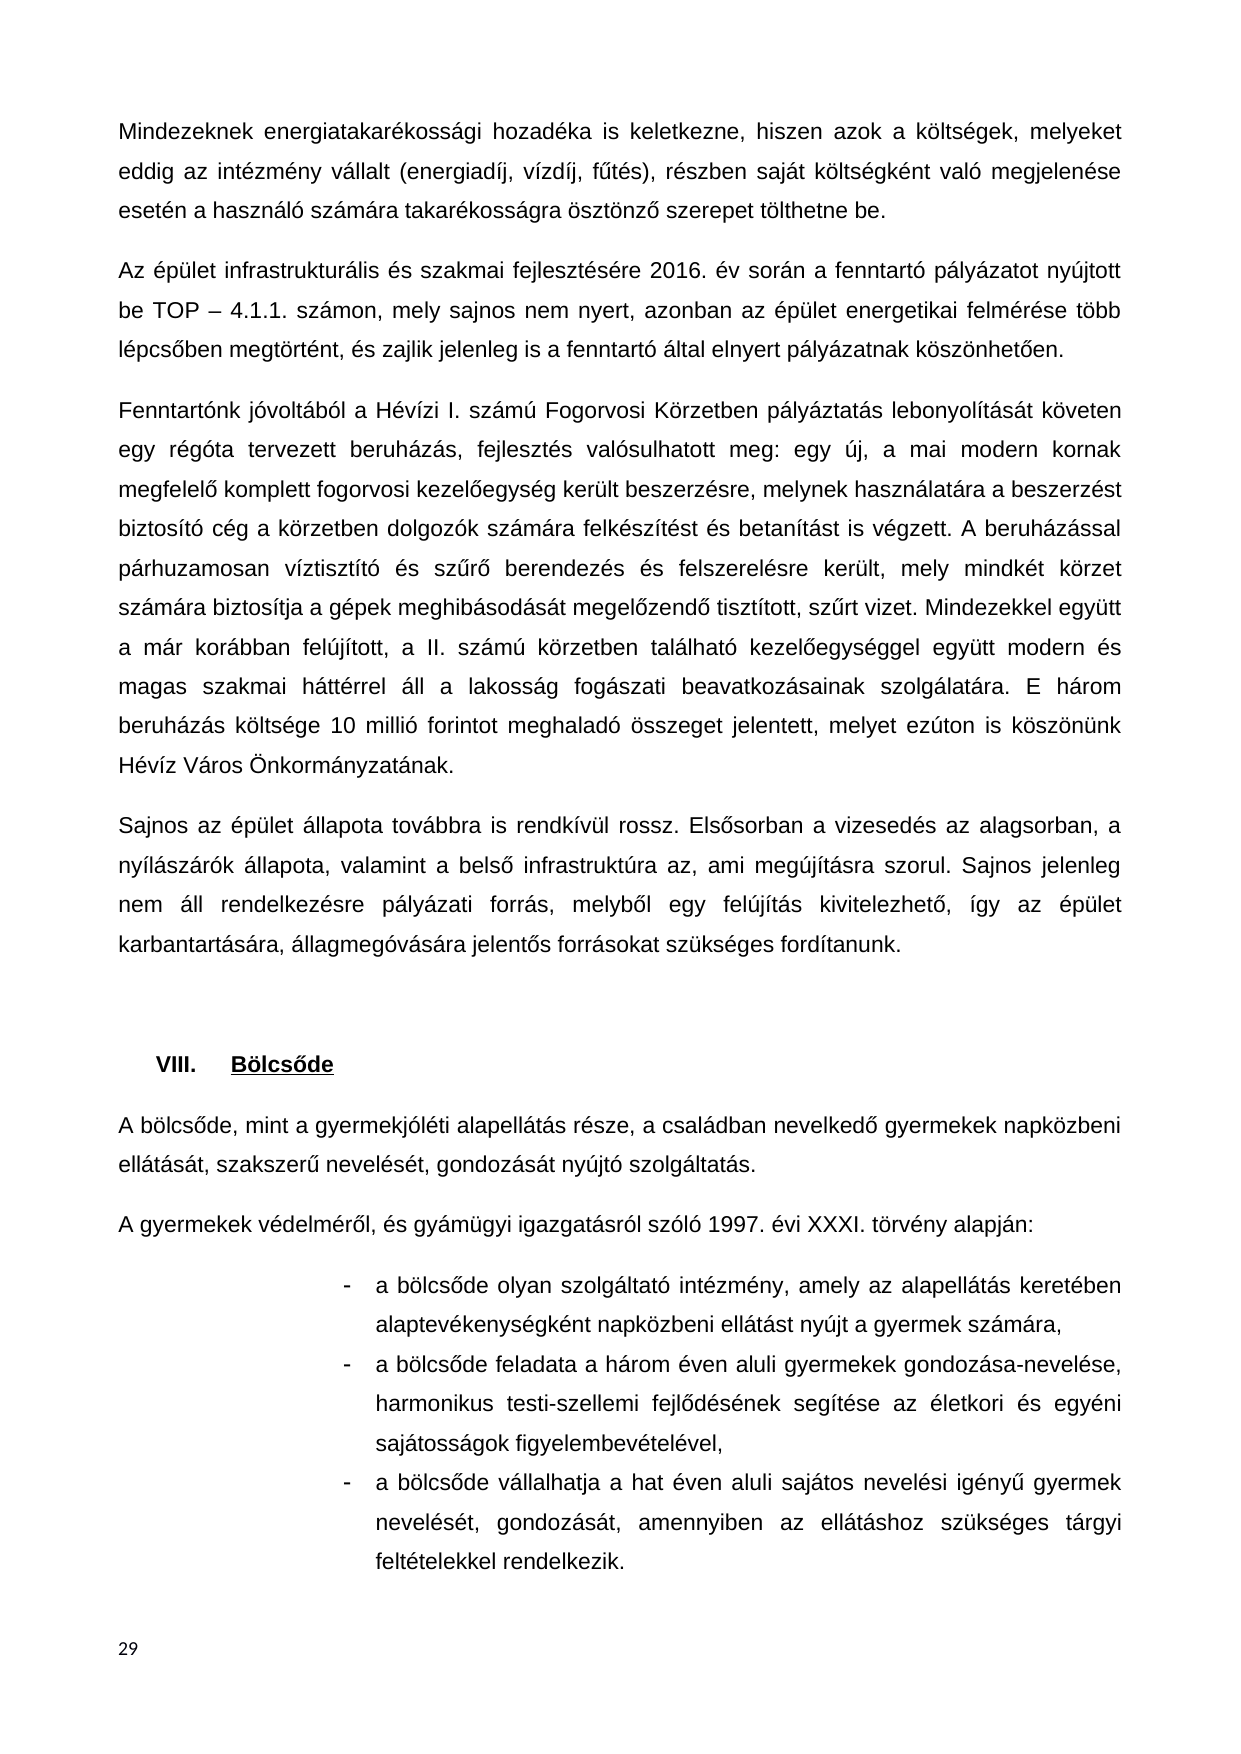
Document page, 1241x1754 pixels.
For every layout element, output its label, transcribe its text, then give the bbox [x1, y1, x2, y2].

list a bölcsőde feladata a három éven aluli gyermekek gondozása-nevelése, harmonikus testi-szellemi fejlődésének segítése az életkori és egyéni sajátosságok figyelembevételével, [343, 1351, 1122, 1456]
text Fenntartónk jóvoltából a Hévízi I. számú Fogorvosi Körzetben pályáztatás lebonyolítását követen egy régóta tervezett beruházás, fejlesztés valósulhatott meg: egy új, a mai modern kornak megfelelő komplett fogorvosi kezelőegység került beszerzésre, melynek használatára a beszerzést biztosító cég a körzetben dolgozók számára felkészítést és betanítást is végzett. A beruházással párhuzamosan víztisztító és szűrő berendezés és felszerelésre került, mely mindkét körzet számára biztosítja a gépek meghibásodását megelőzendő tisztított, szűrt vizet. Mindezekkel együtt a már korábban felújított, a II. számú körzetben található kezelőegységgel együtt modern és magas szakmai háttérrel áll a lakosság fogászati beavatkozásainak szolgálatára. E három beruházás költsége 10 millió forintot meghaladó összeget jelentett, melyet ezúton is köszönünk Hévíz Város Önkormányzatának. [118, 397, 1122, 778]
text Az épület infrastrukturális és szakmai fejlesztésére 2016. év során a fenntartó pályázatot nyújtott be TOP – 4.1.1. számon, mely sajnos nem nyert, azonban az épület energetikai felmérése több lépcsőben megtörtént, és zajlik jelenleg is a fenntartó által elnyert pályázatnak köszönhetően. [118, 257, 1122, 363]
list a bölcsőde vállalhatja a hat éven aluli sajátos nevelési igényű gyermek nevelését, gondozását, amennyiben az ellátáshoz szükséges tárgyi feltételekkel rendelkezik. [343, 1469, 1122, 1574]
text Sajnos az épület állapota továbbra is rendkívül rossz. Elsősorban a vizesedés az alagsorban, a nyílászárók állapota, valamint a belső infrastruktúra az, ami megújításra szorul. Sajnos jelenleg nem áll rendelkezésre pályázati forrás, melyből egy felújítás kivitelezhető, így az épület karbantartására, állagmegóvására jelentős forrásokat szükséges fordítanunk. [118, 812, 1122, 957]
list Bölcsőde [156, 1051, 1122, 1078]
text A bölcsőde, mint a gyermekjóléti alapellátás része, a családban nevelkedő gyermekek napközbeni ellátását, szakszerű nevelését, gondozását nyújtó szolgáltatás. [118, 1112, 1122, 1177]
list a bölcsőde olyan szolgáltató intézmény, amely az alapellátás keretében alaptevékenységként napközbeni ellátást nyújt a gyermek számára, [343, 1272, 1122, 1338]
text Mindezeknek energiatakarékossági hozadéka is keletkezne, hiszen azok a költségek, melyeket eddig az intézmény vállalt (energiadíj, vízdíj, fűtés), részben saját költségként való megjelenése esetén a használó számára takarékosságra ösztönző szerepet tölthetne be. [118, 118, 1122, 223]
text A gyermekek védelméről, és gyámügyi igazgatásról szóló 1997. évi XXXI. törvény alapján: [118, 1211, 1122, 1238]
